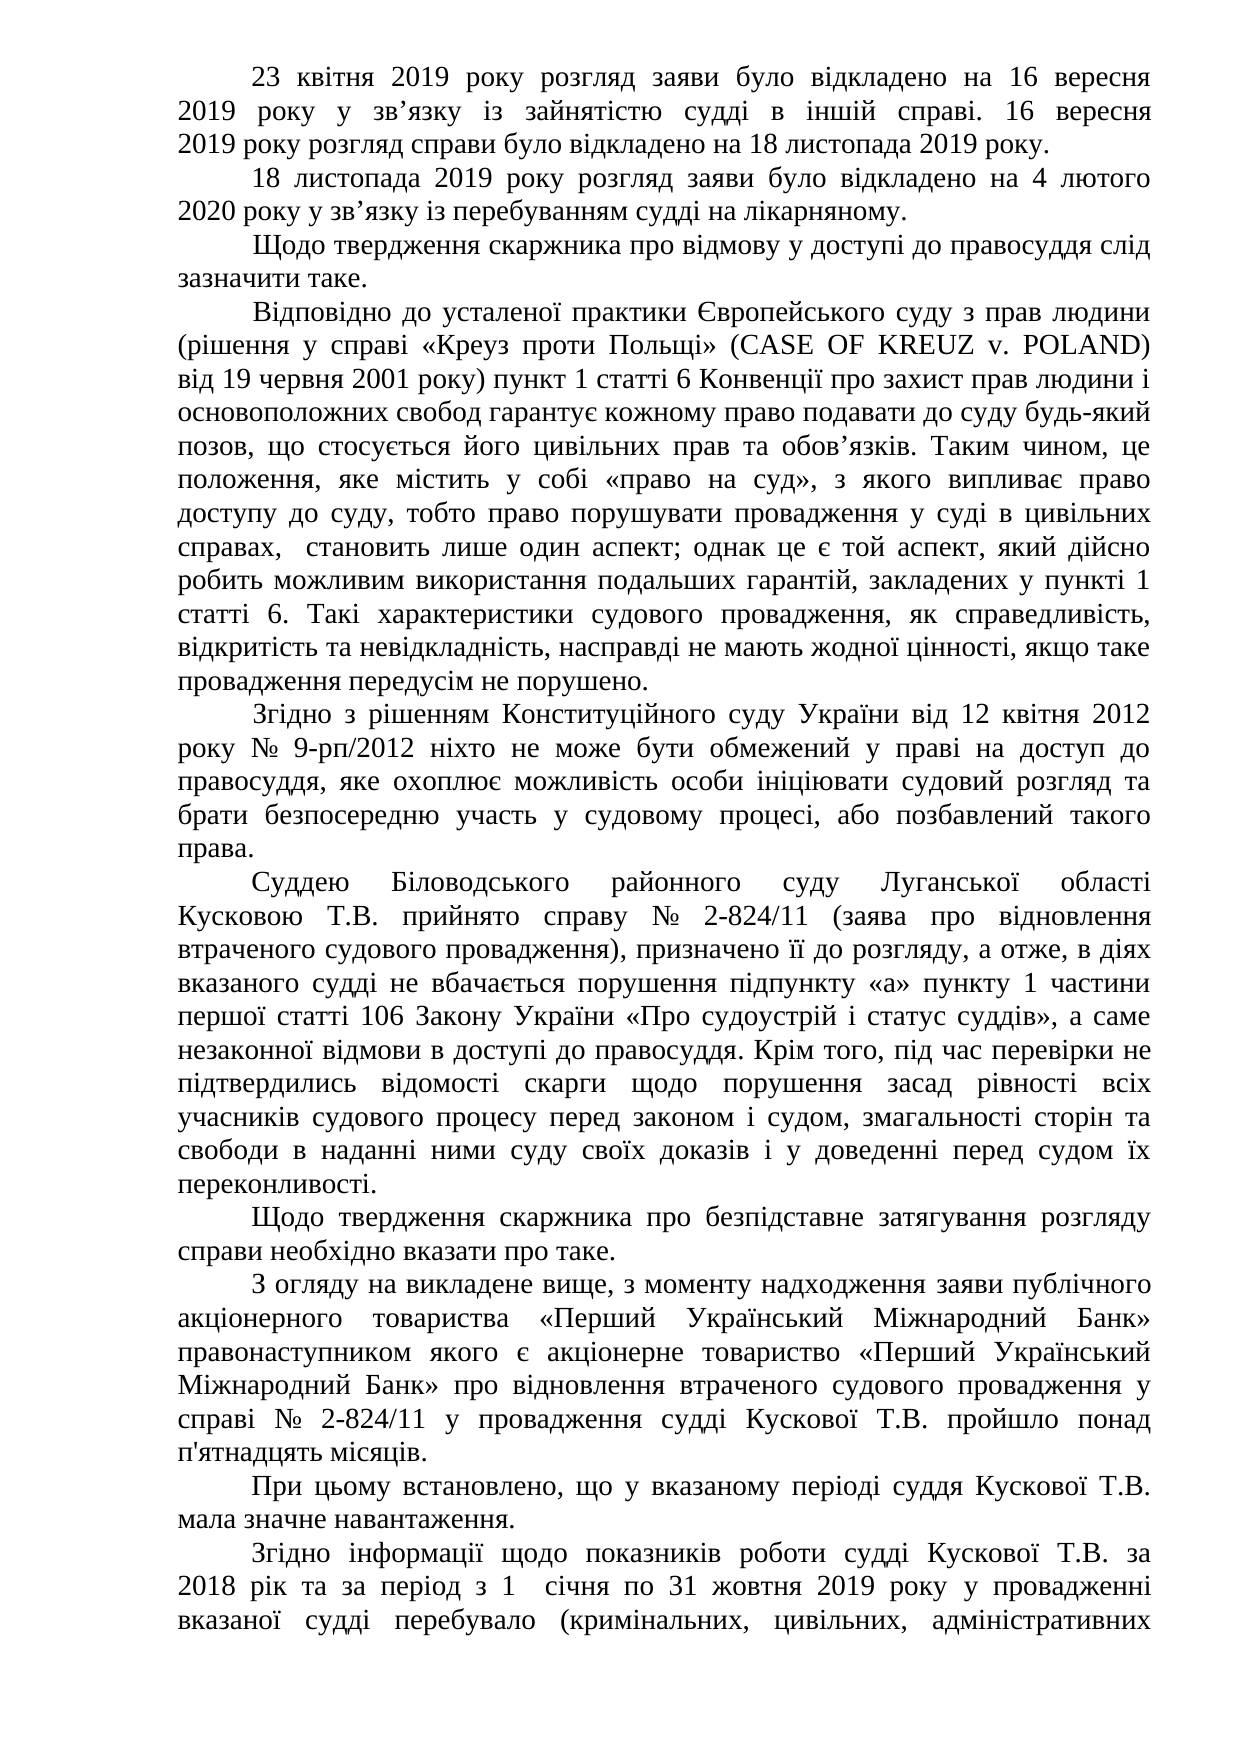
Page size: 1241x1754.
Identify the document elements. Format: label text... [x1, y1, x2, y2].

text Щодо твердження скаржника про відмову у доступі до правосуддя слід зазначити таке. [177, 227, 1152, 294]
text Щодо твердження скаржника про безпідставне затягування розгляду справи необхідно вказати про таке. [177, 1199, 1152, 1267]
text 23 квітня 2019 року розгляд заяви було відкладено на 16 вересня 2019 року у зв’язку із зайнятістю судді в іншій справі. 16 вересня 2019 року розгляд справи було відкладено на 18 листопада 2019 року. [177, 59, 1152, 160]
text При цьому встановлено, що у вказаному періоді суддя Кускової Т.В. мала значне навантаження. [177, 1468, 1152, 1535]
text Згідно з рішенням Конституційного суду України від 12 квітня 2012 року № 9-рп/2012 ніхто не може бути обмежений у праві на доступ до правосуддя, яке охоплює можливість особи ініціювати судовий розгляд та брати безпосередню участь у судовому процесі, або позбавлений такого права. [177, 696, 1152, 864]
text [177, 1535, 1152, 1636]
text Відповідно до усталеної практики Європейського суду з прав людини (рішення у справі «Креуз проти Польщі» (CASE OF KREUZ v. POLAND) від 19 червня 2001 року) пункт 1 статті 6 Конвенції про захист прав людини і основоположних свобод гарантує кожному право подавати до суду будь-який позов, що стосується його цивільних прав та обов’язків. Таким чином, це положення, яке містить у собі «право на суд», з якого випливає право доступу до суду, тобто право порушувати провадження у суді в цивільних справах, становить лише один аспект; однак це є той аспект, який дійсно робить можливим використання подальших гарантій, закладених у пункті 1 статті 6. Такі характеристики судового провадження, як справедливість, відкритість та невідкладність, насправді не мають жодної цінності, якщо таке провадження передусім не порушено. [177, 294, 1152, 696]
text 18 листопада 2019 року розгляд заяви було відкладено на 4 лютого 2020 року у зв’язку із перебуванням судді на лікарняному. [177, 160, 1152, 227]
text Суддею Біловодського районного суду Луганської області Кусковою Т.В. прийнято справу № 2-824/11 (заява про відновлення втраченого судового провадження), призначено її до розгляду, а отже, в діях вказаного судді не вбачається порушення підпункту «а» пункту 1 частини першої статті 106 Закону України «Про судоустрій і статус суддів», а саме незаконної відмови в доступі до правосуддя. Крім того, під час перевірки не підтвердились відомості скарги щодо порушення засад рівності всіх учасників судового процесу перед законом і судом, змагальності сторін та свободи в наданні ними суду своїх доказів і у доведенні перед судом їх переконливості. [177, 864, 1152, 1199]
text З огляду на викладене вище, з моменту надходження заяви публічного акціонерного товариства «Перший Український Міжнародний Банк» правонаступником якого є акціонерне товариство «Перший Український Міжнародний Банк» про відновлення втраченого судового провадження у справі № 2-824/11 у провадження судді Кускової Т.В. пройшло понад п'ятнадцять місяців. [177, 1267, 1152, 1468]
